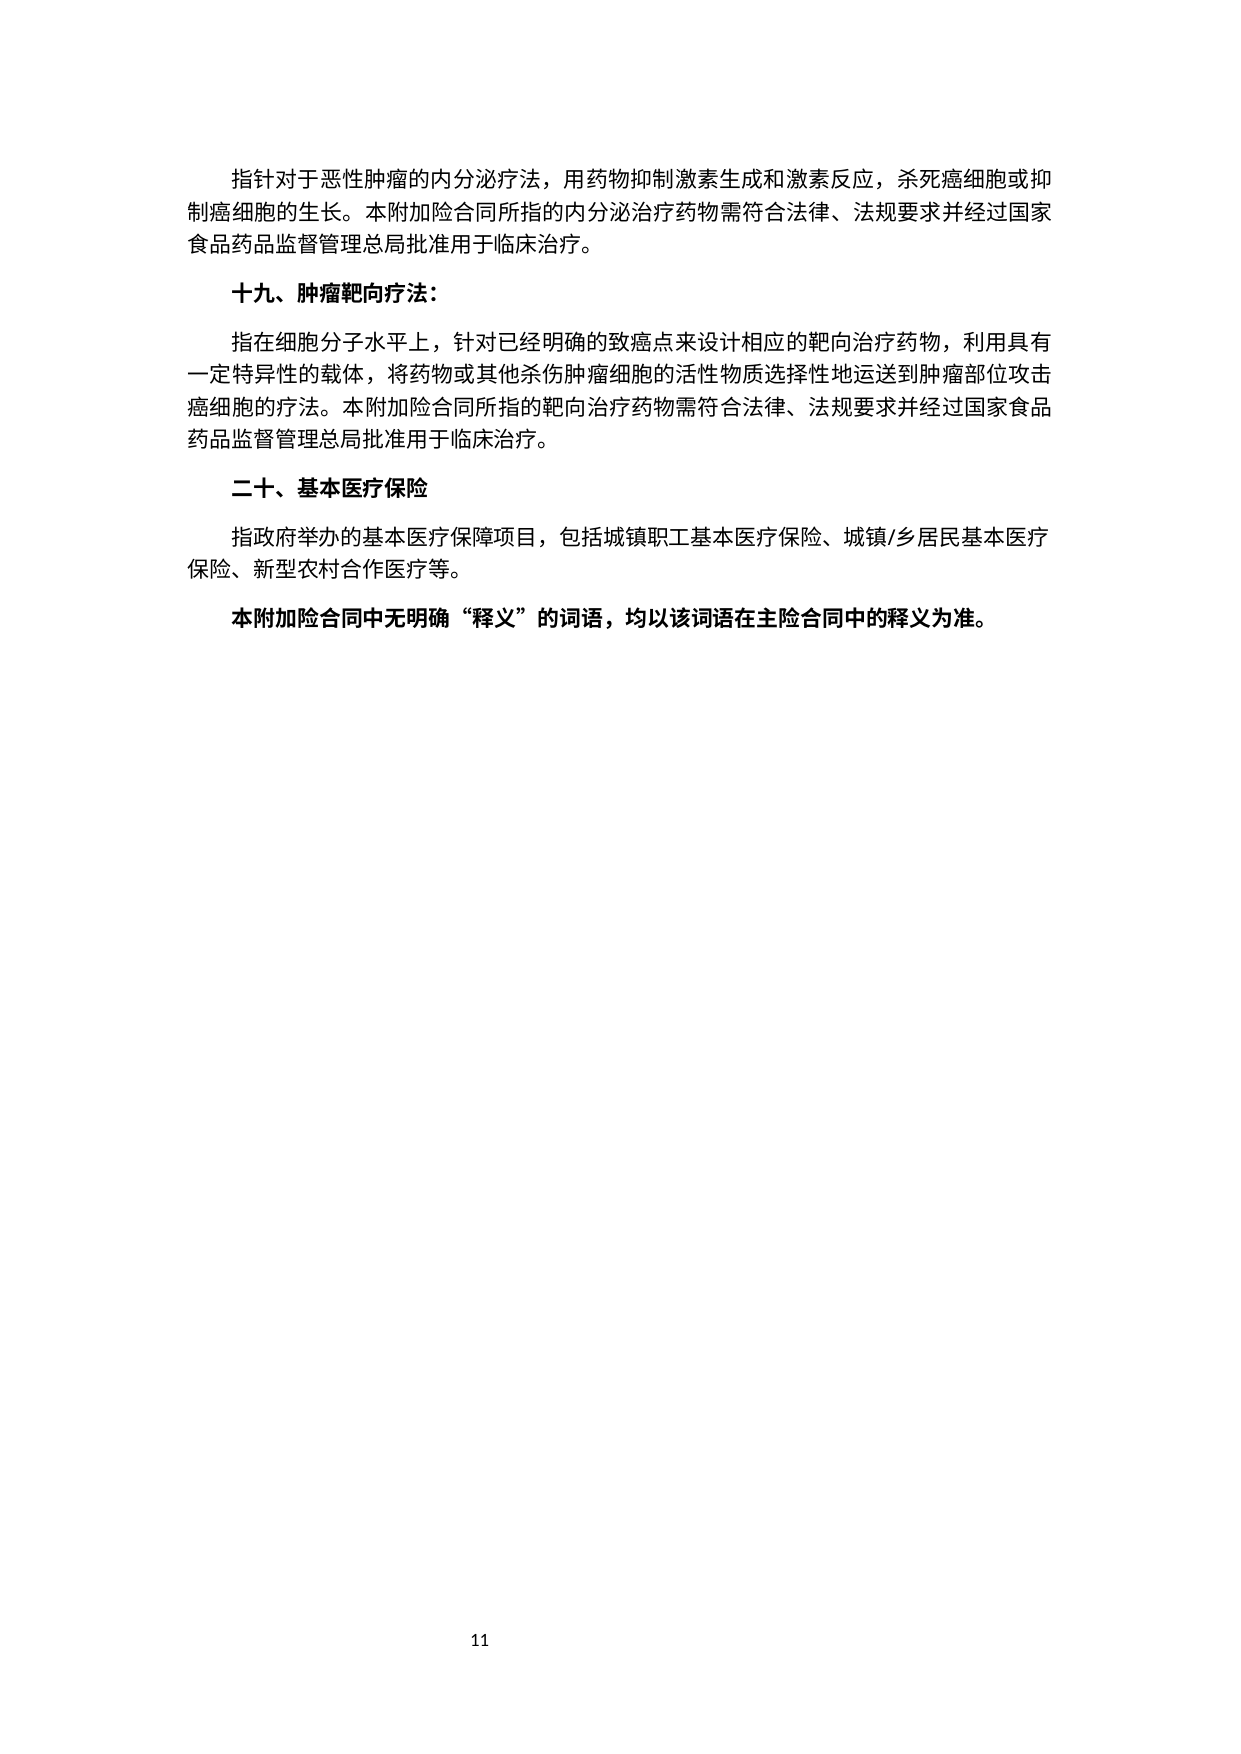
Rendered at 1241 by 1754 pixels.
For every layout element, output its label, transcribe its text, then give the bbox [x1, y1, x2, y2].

text 十九、肿瘤靶向疗法： [187, 276, 1053, 308]
text 本附加险合同中无明确“释义”的词语，均以该词语在主险合同中的释义为准。 [187, 601, 1053, 633]
text 指针对于恶性肿瘤的内分泌疗法，用药物抑制激素生成和激素反应，杀死癌细胞或抑制癌细胞的生长。本附加险合同所指的内分泌治疗药物需符合法律、法规要求并经过国家食品药品监督管理总局批准用于临床治疗。 [187, 162, 1053, 259]
text 指政府举办的基本医疗保障项目，包括城镇职工基本医疗保险、城镇/乡居民基本医疗保险、新型农村合作医疗等。 [187, 519, 1053, 584]
text 二十、基本医疗保险 [187, 471, 1053, 503]
text 指在细胞分子水平上，针对已经明确的致癌点来设计相应的靶向治疗药物，利用具有一定特异性的载体，将药物或其他杀伤肿瘤细胞的活性物质选择性地运送到肿瘤部位攻击癌细胞的疗法。本附加险合同所指的靶向治疗药物需符合法律、法规要求并经过国家食品药品监督管理总局批准用于临床治疗。 [187, 324, 1053, 454]
